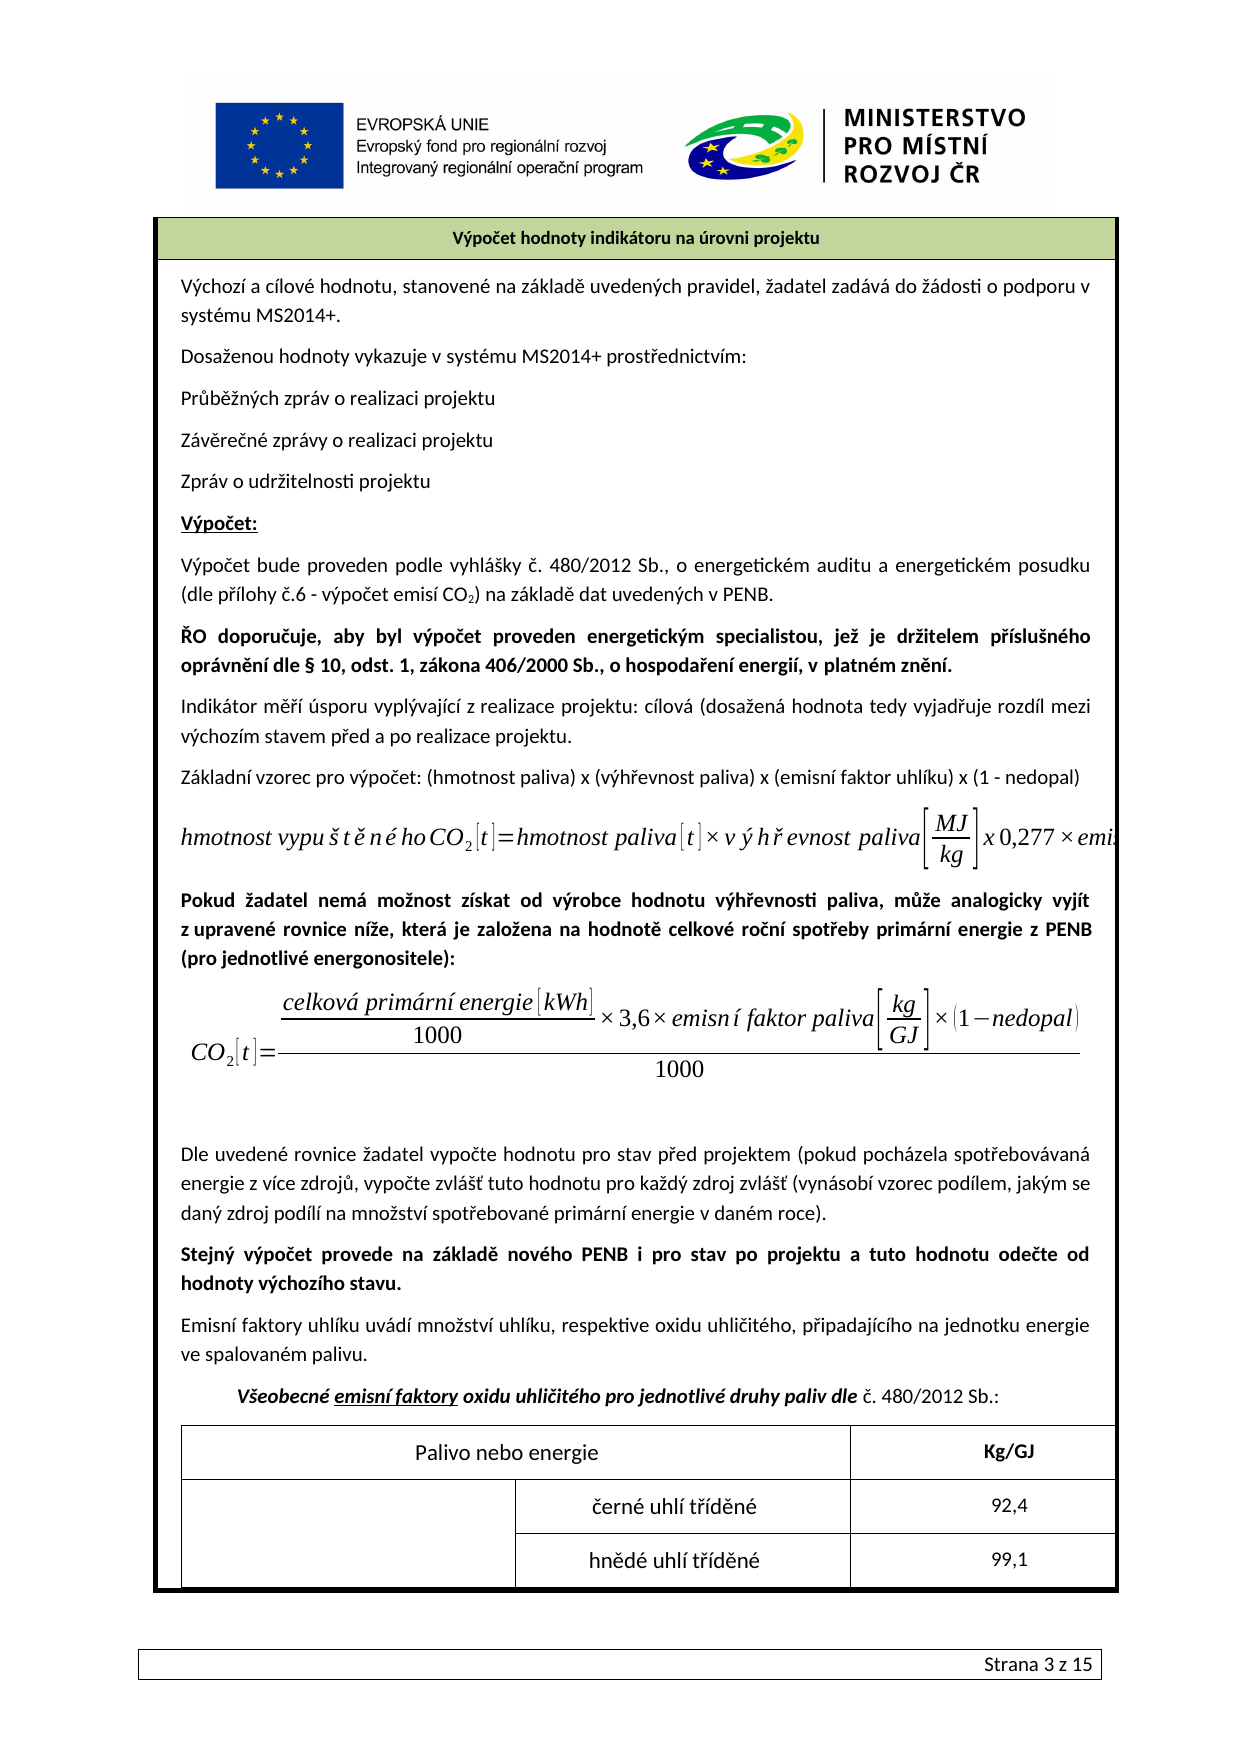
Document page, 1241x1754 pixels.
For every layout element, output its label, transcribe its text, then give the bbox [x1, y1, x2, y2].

picture [187, 73, 1053, 217]
table_cell Výpočet hodnoty indikátoru na úrovni projektu [158, 218, 1115, 259]
